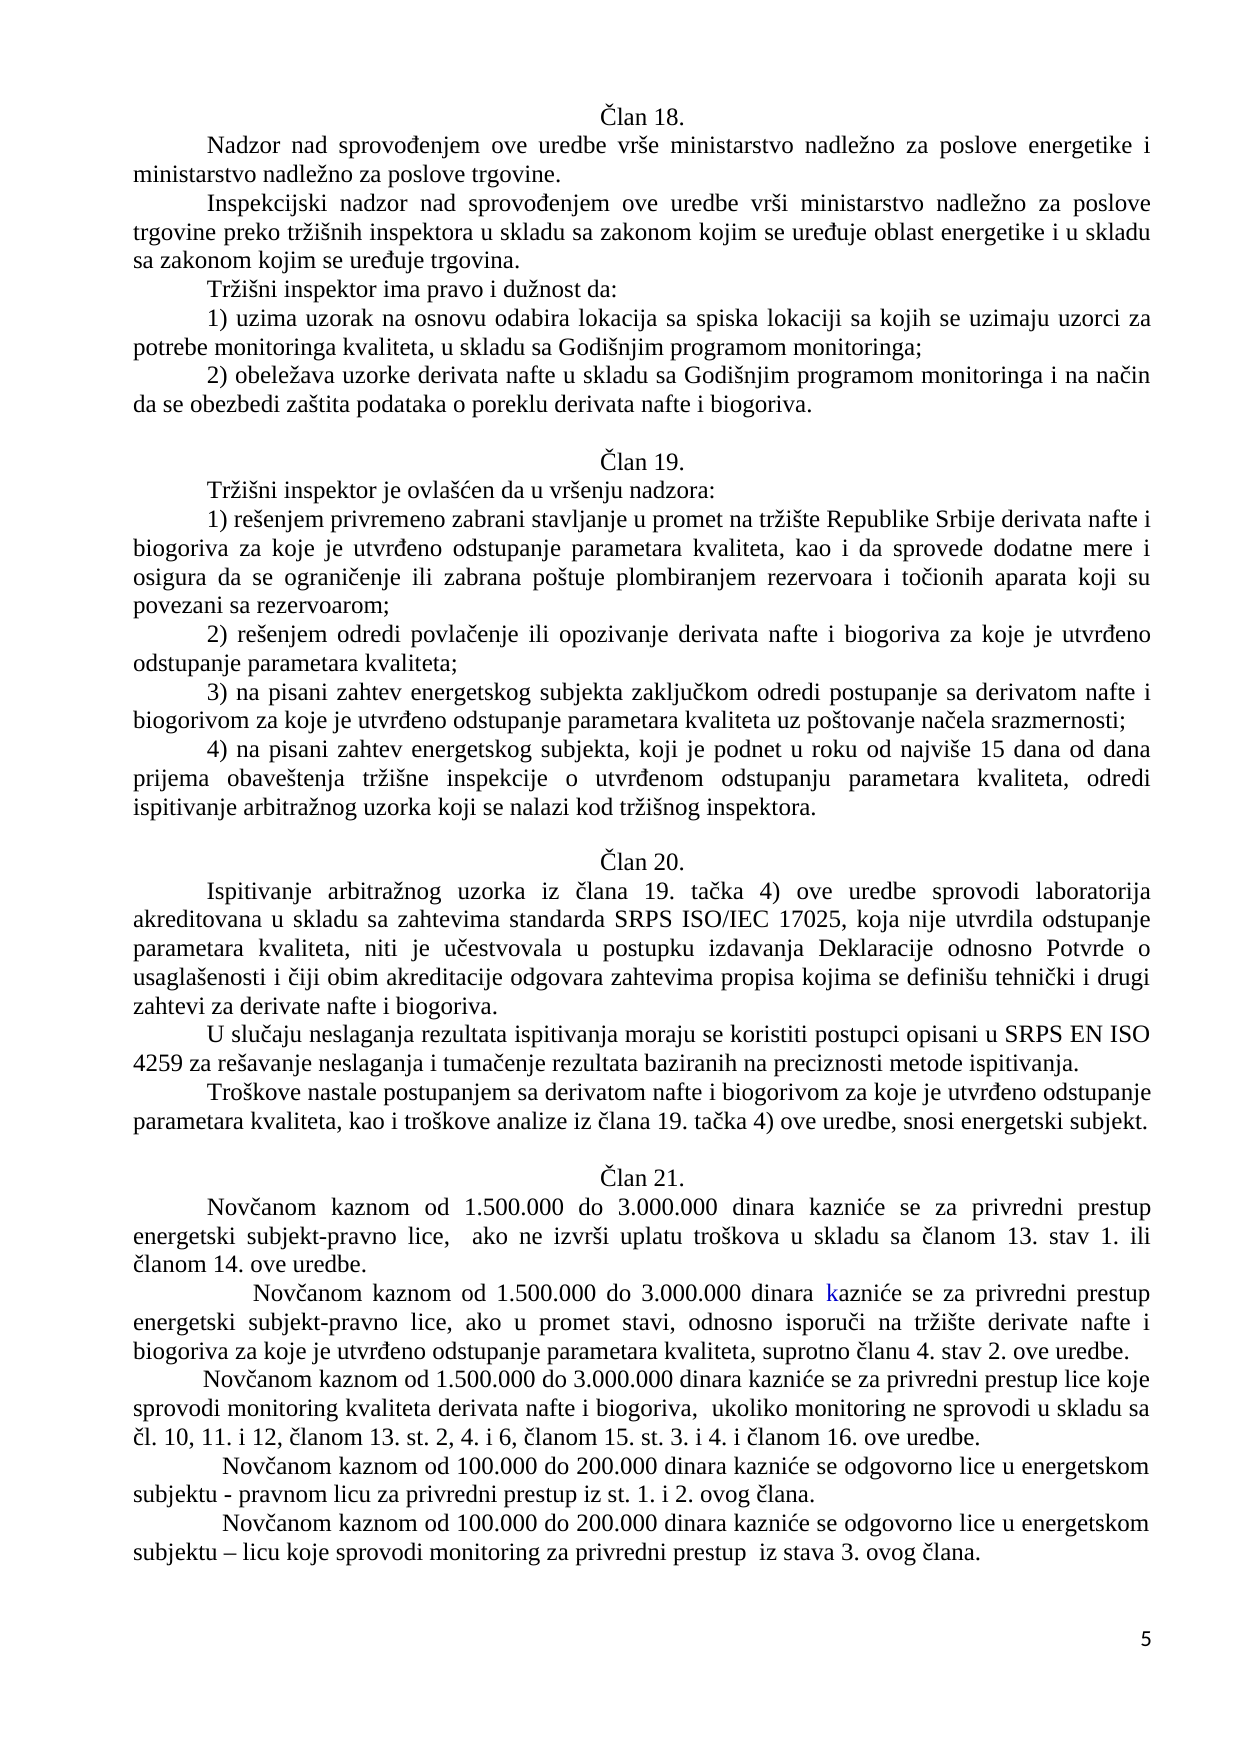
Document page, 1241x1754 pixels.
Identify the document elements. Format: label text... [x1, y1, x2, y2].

text Troškove nastale postupanjem sa derivatom nafte i biogorivom za koje je utvrđeno odstupanje parametara kvaliteta, kao i troškove analize iz člana 19. tačka 4) ove uredbe, snosi energetski subjekt. [133, 1077, 1152, 1134]
text Novčanom kaznom od 100.000 do 200.000 dinara kazniće se odgovorno lice u energetskom subjektu - pravnom licu za privredni prestup iz st. 1. i 2. ovog člana. [133, 1451, 1150, 1508]
text 1) rešenjem privremeno zabrani stavljanje u promet na tržište Republike Srbije derivata nafte i biogoriva za koje je utvrđeno odstupanje parametara kvaliteta, kao i da sprovede dodatne mere i osigura da se ograničenje ili zabrana poštuje plombiranjem rezervoara i točionih aparata koji su povezani sa rezervoarom; [133, 504, 1152, 619]
text Novčanom kaznom od 100.000 do 200.000 dinara kazniće se odgovorno lice u energetskom subjektu – licu koje sprovodi monitoring za privredni prestup iz stava 3. ovog člana. [133, 1508, 1150, 1566]
text Inspekcijski nadzor nad sprovođenjem ove uredbe vrši ministarstvo nadležno za poslove trgovine preko tržišnih inspektora u skladu sa zakonom kojim se uređuje oblast energetike i u skladu sa zakonom kojim se uređuje trgovina. [133, 188, 1152, 274]
text 1) uzima uzorak na osnovu odabira lokacija sa spiska lokaciji sa kojih se uzimaju uzorci za potrebe monitoringa kvaliteta, u skladu sa Godišnjim programom monitoringa; [133, 303, 1152, 361]
text Ispitivanje arbitražnog uzorka iz člana 19. tačka 4) ove uredbe sprovodi laboratorija akreditovana u skladu sa zahtevima standarda SRPS ISO/IEC 17025, koja nije utvrdila odstupanje parametara kvaliteta, niti je učestvovala u postupku izdavanja Deklaracije odnosno Potvrde o usaglašenosti i čiji obim akreditacije odgovara zahtevima propisa kojima se definišu tehnički i drugi zahtevi za derivate nafte i biogoriva. [133, 876, 1152, 1019]
text Član 19. [133, 447, 1152, 476]
text Novčanom kaznom od 1.500.000 do 3.000.000 dinara kazniće se za privredni prestup energetski subjekt-pravno lice, ako u promet stavi, odnosno isporuči na tržište derivate nafte i biogoriva za koje je utvrđeno odstupanje parametara kvaliteta, suprotno članu 4. stav 2. ove uredbe. [133, 1278, 1151, 1364]
text Nadzor nad sprovođenjem ove uredbe vrše ministarstvo nadležno za poslove energetike i ministarstvo nadležno za poslove trgovine. [133, 131, 1152, 188]
text Član 18. [133, 102, 1152, 131]
text Član 21. [133, 1163, 1152, 1192]
text Novčanom kaznom od 1.500.000 do 3.000.000 dinara kazniće se za privredni prestup lice koje sprovodi monitoring kvaliteta derivata nafte i biogoriva, ukoliko monitoring ne sprovodi u skladu sa čl. 10, 11. i 12, članom 13. st. 2, 4. i 6, članom 15. st. 3. i 4. i članom 16. ove uredbe. [133, 1364, 1152, 1451]
text 2) obeležava uzorke derivata nafte u skladu sa Godišnjim programom monitoringa i na način da se obezbedi zaštita podataka o poreklu derivata nafte i biogoriva. [133, 361, 1152, 418]
text Tržišni inspektor ima pravo i dužnost da: [133, 274, 1152, 303]
text 2) rešenjem odredi povlačenje ili opozivanje derivata nafte i biogoriva za koje je utvrđeno odstupanje parametara kvaliteta; [133, 619, 1152, 677]
text Tržišni inspektor je ovlašćen da u vršenju nadzora: [133, 476, 1152, 504]
text 4) na pisani zahtev energetskog subjekta, koji je podnet u roku od najviše 15 dana od dana prijema obaveštenja tržišne inspekcije o utvrđenom odstupanju parametara kvaliteta, odredi ispitivanje arbitražnog uzorka koji se nalazi kod tržišnog inspektora. [133, 734, 1152, 821]
text 3) na pisani zahtev energetskog subjekta zaključkom odredi postupanje sa derivatom nafte i biogorivom za koje je utvrđeno odstupanje parametara kvaliteta uz poštovanje načela srazmernosti; [133, 677, 1152, 734]
text U slučaju neslaganja rezultata ispitivanja moraju se koristiti postupci opisani u SRPS EN ISO 4259 za rešavanje neslaganja i tumačenje rezultata baziranih na preciznosti metode ispitivanja. [133, 1019, 1152, 1077]
text Član 20. [133, 847, 1152, 876]
text Novčanom kaznom od 1.500.000 do 3.000.000 dinara kazniće se za privredni prestup energetski subjekt-pravno lice, ako ne izvrši uplatu troškova u skladu sa članom 13. stav 1. ili članom 14. ove uredbe. [133, 1192, 1152, 1278]
